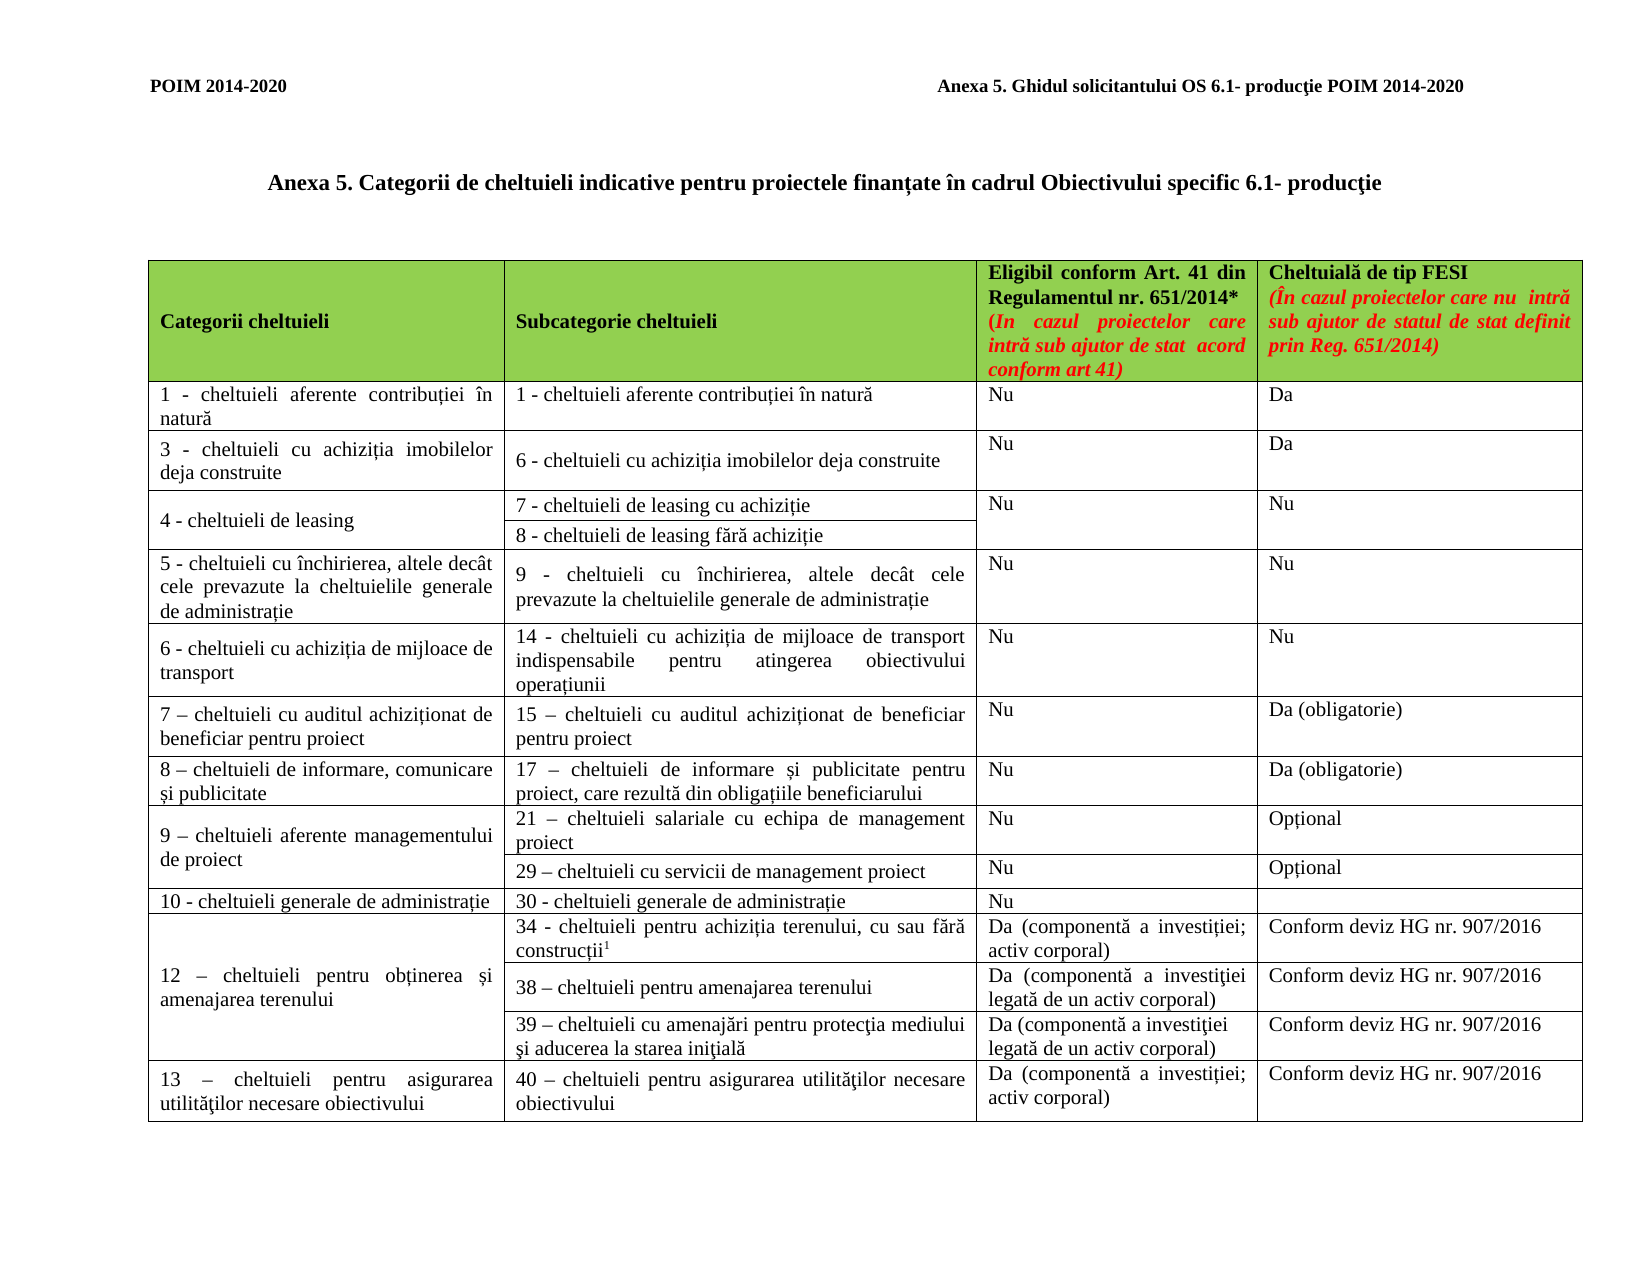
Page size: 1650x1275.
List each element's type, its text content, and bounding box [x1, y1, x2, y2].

text Anexa 5. Categorii de cheltuieli indicative pentru proiectele finanțate în cadrul Obiectivului specific 6.1- producţie [150, 169, 1500, 195]
table_cell 3 - cheltuieli cu achiziția imobilelor deja construite [149, 431, 504, 490]
table_cell Nu [977, 382, 1257, 430]
table_cell Nu [977, 550, 1257, 623]
table_cell Nu [977, 855, 1257, 887]
table_cell Nu [1258, 624, 1582, 696]
table_cell Conform deviz HG nr. 907/2016 [1258, 1012, 1582, 1060]
table_cell 10 - cheltuieli generale de administrație [149, 889, 504, 913]
table_cell 13 – cheltuieli pentru asigurarea utilităţilor necesare obiectivului [149, 1061, 504, 1121]
table_cell 1 - cheltuieli aferente contribuției în natură [149, 382, 504, 430]
table_cell 39 – cheltuieli cu amenajări pentru protecţia mediului şi aducerea la starea iniţială [505, 1012, 976, 1060]
table_cell Da (componentă a investiției; activ corporal) [977, 914, 1257, 962]
table_cell 17 – cheltuieli de informare și publicitate pentru proiect, care rezultă din obligațiile beneficiarului [505, 757, 976, 805]
table_cell 12 – cheltuieli pentru obținerea și amenajarea terenului [149, 914, 504, 1060]
table_header Subcategorie cheltuieli [505, 261, 976, 381]
table_cell 30 - cheltuieli generale de administrație [505, 889, 976, 913]
table_cell Nu [977, 697, 1257, 756]
table_cell 14 - cheltuieli cu achiziția de mijloace de transport indispensabile pentru atingerea obiectivului operațiunii [505, 624, 976, 696]
table_cell 21 – cheltuieli salariale cu echipa de management proiect [505, 806, 976, 854]
table_cell 9 - cheltuieli cu închirierea, altele decât cele prevazute la cheltuielile generale de administrație [505, 550, 976, 623]
table_cell 1 - cheltuieli aferente contribuției în natură [505, 382, 976, 430]
table_cell 7 - cheltuieli de leasing cu achiziție [505, 491, 976, 520]
table_cell Da (componentă a investiţiei legată de un activ corporal) [977, 963, 1257, 1011]
table_cell Da [1258, 431, 1582, 490]
table_cell Nu [977, 624, 1257, 696]
table_cell 6 - cheltuieli cu achiziția imobilelor deja construite [505, 431, 976, 490]
table_cell 15 – cheltuieli cu auditul achiziționat de beneficiar pentru proiect [505, 697, 976, 756]
table_cell Nu [1258, 491, 1582, 549]
table_cell Da [1258, 382, 1582, 430]
table_cell Da (componentă a investiției; activ corporal) [977, 1061, 1257, 1121]
table_cell Conform deviz HG nr. 907/2016 [1258, 914, 1582, 962]
table_cell Nu [977, 806, 1257, 854]
table_cell 29 – cheltuieli cu servicii de management proiect [505, 855, 976, 887]
table_header Categorii cheltuieli [149, 261, 504, 381]
table_cell 9 – cheltuieli aferente managementului de proiect [149, 806, 504, 887]
table_cell Conform deviz HG nr. 907/2016 [1258, 963, 1582, 1011]
table_cell Da (componentă a investiţiei legată de un activ corporal) [977, 1012, 1257, 1060]
table_cell Nu [977, 431, 1257, 490]
table_cell 4 - cheltuieli de leasing [149, 491, 504, 549]
table_cell 8 - cheltuieli de leasing fără achiziție [505, 521, 976, 549]
table_cell Nu [977, 757, 1257, 805]
table_header Eligibil conform Art. 41 din Regulamentul nr. 651/2014* (In cazul proiectelor care intră sub ajutor de stat acord conform art 41) [977, 261, 1257, 381]
table_cell Opțional [1258, 806, 1582, 854]
table_cell 7 – cheltuieli cu auditul achiziționat de beneficiar pentru proiect [149, 697, 504, 756]
table_cell 40 – cheltuieli pentru asigurarea utilităţilor necesare obiectivului [505, 1061, 976, 1121]
table_cell Opțional [1258, 855, 1582, 887]
table_cell Da (obligatorie) [1258, 697, 1582, 756]
table_cell 38 – cheltuieli pentru amenajarea terenului [505, 963, 976, 1011]
table_cell 6 - cheltuieli cu achiziția de mijloace de transport [149, 624, 504, 696]
table_cell Da (obligatorie) [1258, 757, 1582, 805]
table_cell 34 - cheltuieli pentru achiziția terenului, cu sau fără construcții1 [505, 914, 976, 962]
table_header Cheltuială de tip FESI (În cazul proiectelor care nu intră sub ajutor de statul de stat definit prin Reg. 651/2014) [1258, 261, 1582, 381]
table_cell 8 – cheltuieli de informare, comunicare și publicitate [149, 757, 504, 805]
table_cell [1258, 889, 1582, 913]
table_cell Nu [1258, 550, 1582, 623]
table_cell Nu [977, 889, 1257, 913]
table_cell Nu [977, 491, 1257, 549]
table_cell 5 - cheltuieli cu închirierea, altele decât cele prevazute la cheltuielile generale de administrație [149, 550, 504, 623]
table_cell Conform deviz HG nr. 907/2016 [1258, 1061, 1582, 1121]
